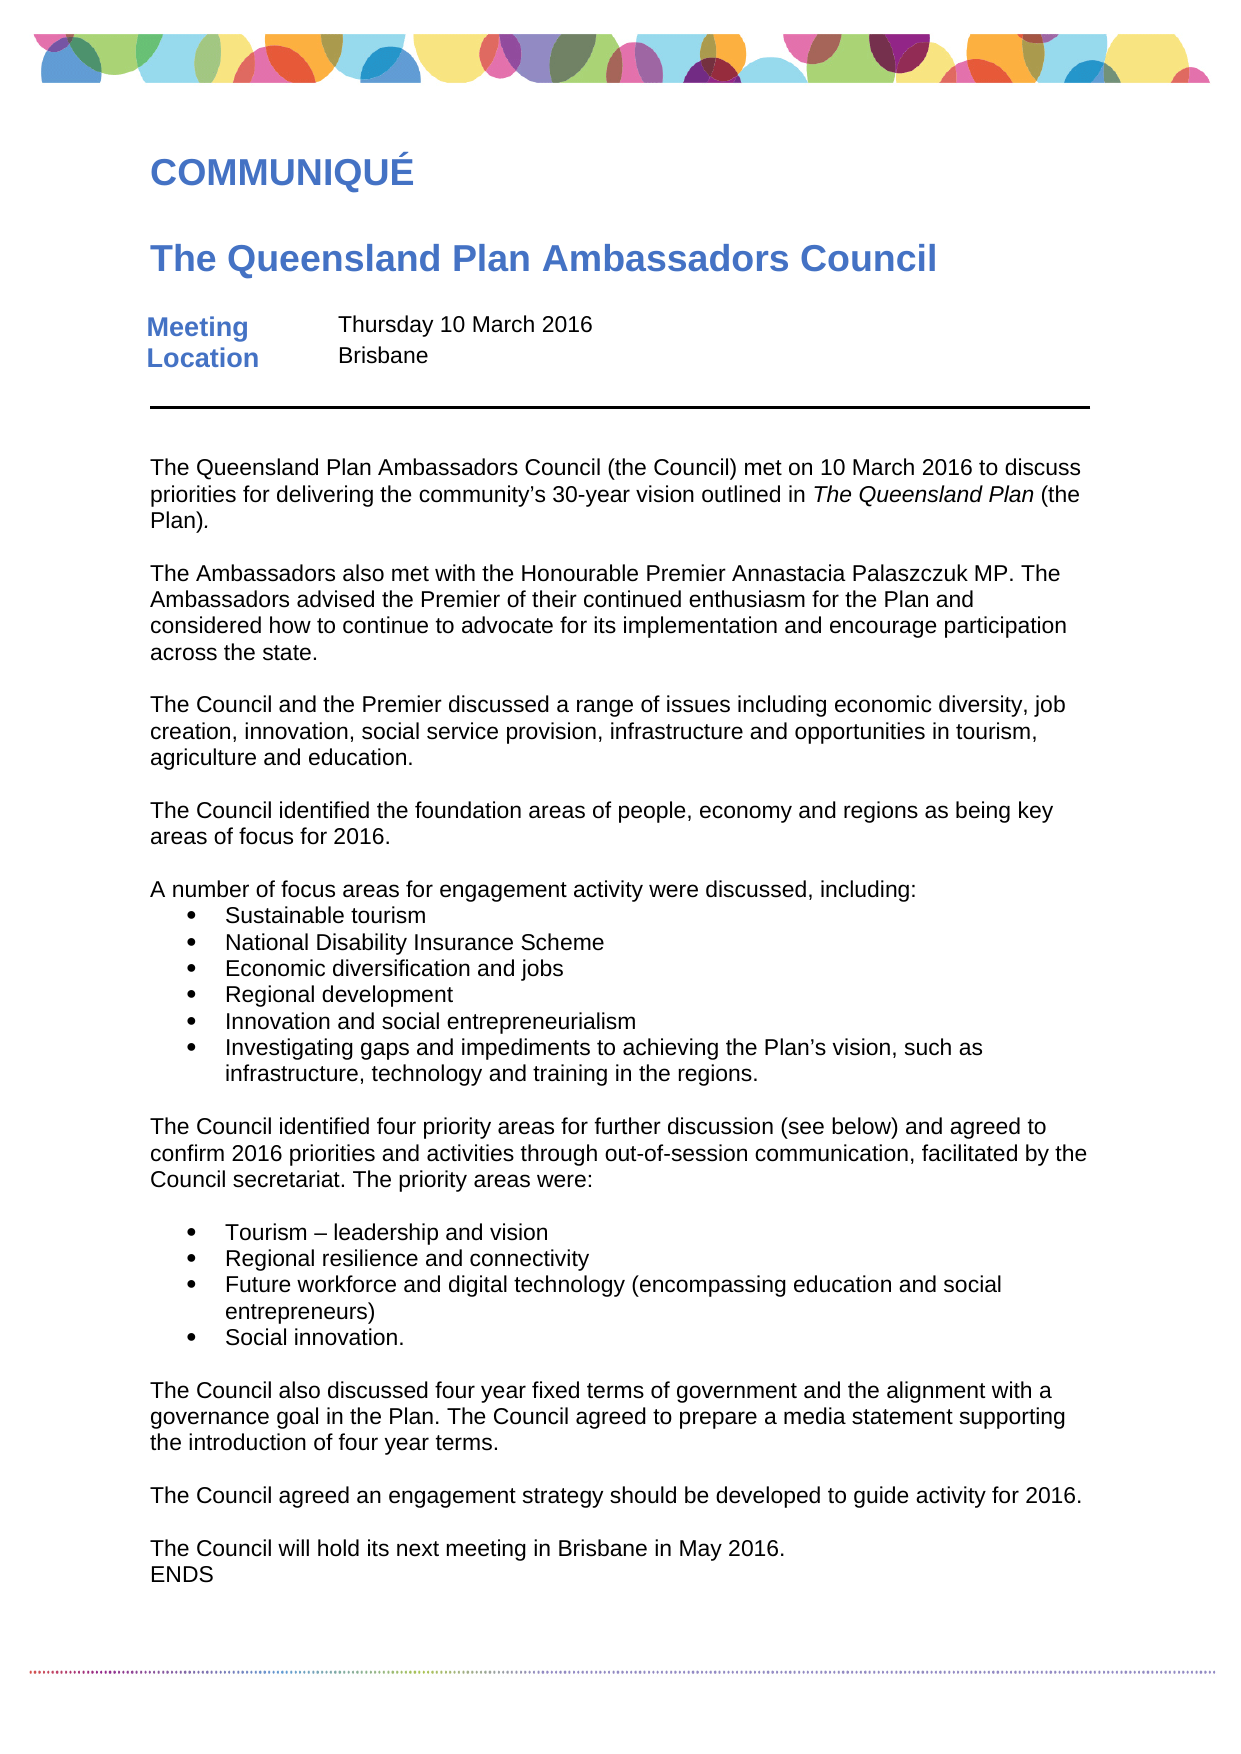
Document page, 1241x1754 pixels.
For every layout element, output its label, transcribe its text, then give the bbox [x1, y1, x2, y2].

list Investigating gaps and impediments to achieving the Plan’s vision, such as infrastructure, technology and training in the regions. [187, 1034, 1090, 1087]
picture [0, 1663, 1241, 1712]
table_header Thursday 10 March 2016 [327, 311, 1074, 342]
text The Council identified the foundation areas of people, economy and regions as being key areas of focus for 2016. [150, 797, 1090, 849]
text COMMUNIQUÉ [150, 150, 1090, 193]
text The Council and the Premier discussed a range of issues including economic diversity, job creation, innovation, social service provision, infrastructure and opportunities in tourism, agriculture and education. [150, 691, 1090, 771]
list Economic diversification and jobs [187, 955, 1090, 981]
list Social innovation. [187, 1324, 1090, 1350]
list Future workforce and digital technology (encompassing education and social entrepreneurs) [187, 1271, 1090, 1324]
text The Council will hold its next meeting in Brisbane in May 2016. [150, 1535, 1090, 1561]
list Tourism – leadership and vision [187, 1218, 1090, 1245]
text The Queensland Plan Ambassadors Council [150, 236, 1090, 279]
list National Disability Insurance Scheme [187, 929, 1090, 955]
text The Queensland Plan Ambassadors Council (the Council) met on 10 March 2016 to discuss priorities for delivering the community’s 30-year vision outlined in The Queensland Plan (the Plan). [150, 454, 1090, 533]
text The Council agreed an engagement strategy should be developed to guide activity for 2016. [150, 1482, 1090, 1508]
list Regional resilience and connectivity [187, 1245, 1090, 1271]
table_header Meeting [135, 311, 327, 342]
picture [0, 0, 1241, 96]
list Sustainable tourism [187, 902, 1090, 929]
list Innovation and social entrepreneurialism [187, 1008, 1090, 1034]
text A number of focus areas for engagement activity were discussed, including: [150, 876, 1090, 902]
text The Council also discussed four year fixed terms of government and the alignment with a governance goal in the Plan. The Council agreed to prepare a media statement supporting the introduction of four year terms. [150, 1377, 1090, 1456]
list Regional development [187, 981, 1090, 1008]
table_cell Location [135, 342, 327, 373]
text The Council identified four priority areas for further discussion (see below) and agreed to confirm 2016 priorities and activities through out-of-session communication, facilitated by the Council secretariat. The priority areas were: [150, 1113, 1090, 1192]
table_cell Brisbane [327, 342, 1074, 373]
text The Ambassadors also met with the Honourable Premier Annastacia Palaszczuk MP. The Ambassadors advised the Premier of their continued enthusiasm for the Plan and considered how to continue to advocate for its implementation and encourage participation across the state. [150, 560, 1090, 665]
text ENDS [150, 1561, 1090, 1587]
